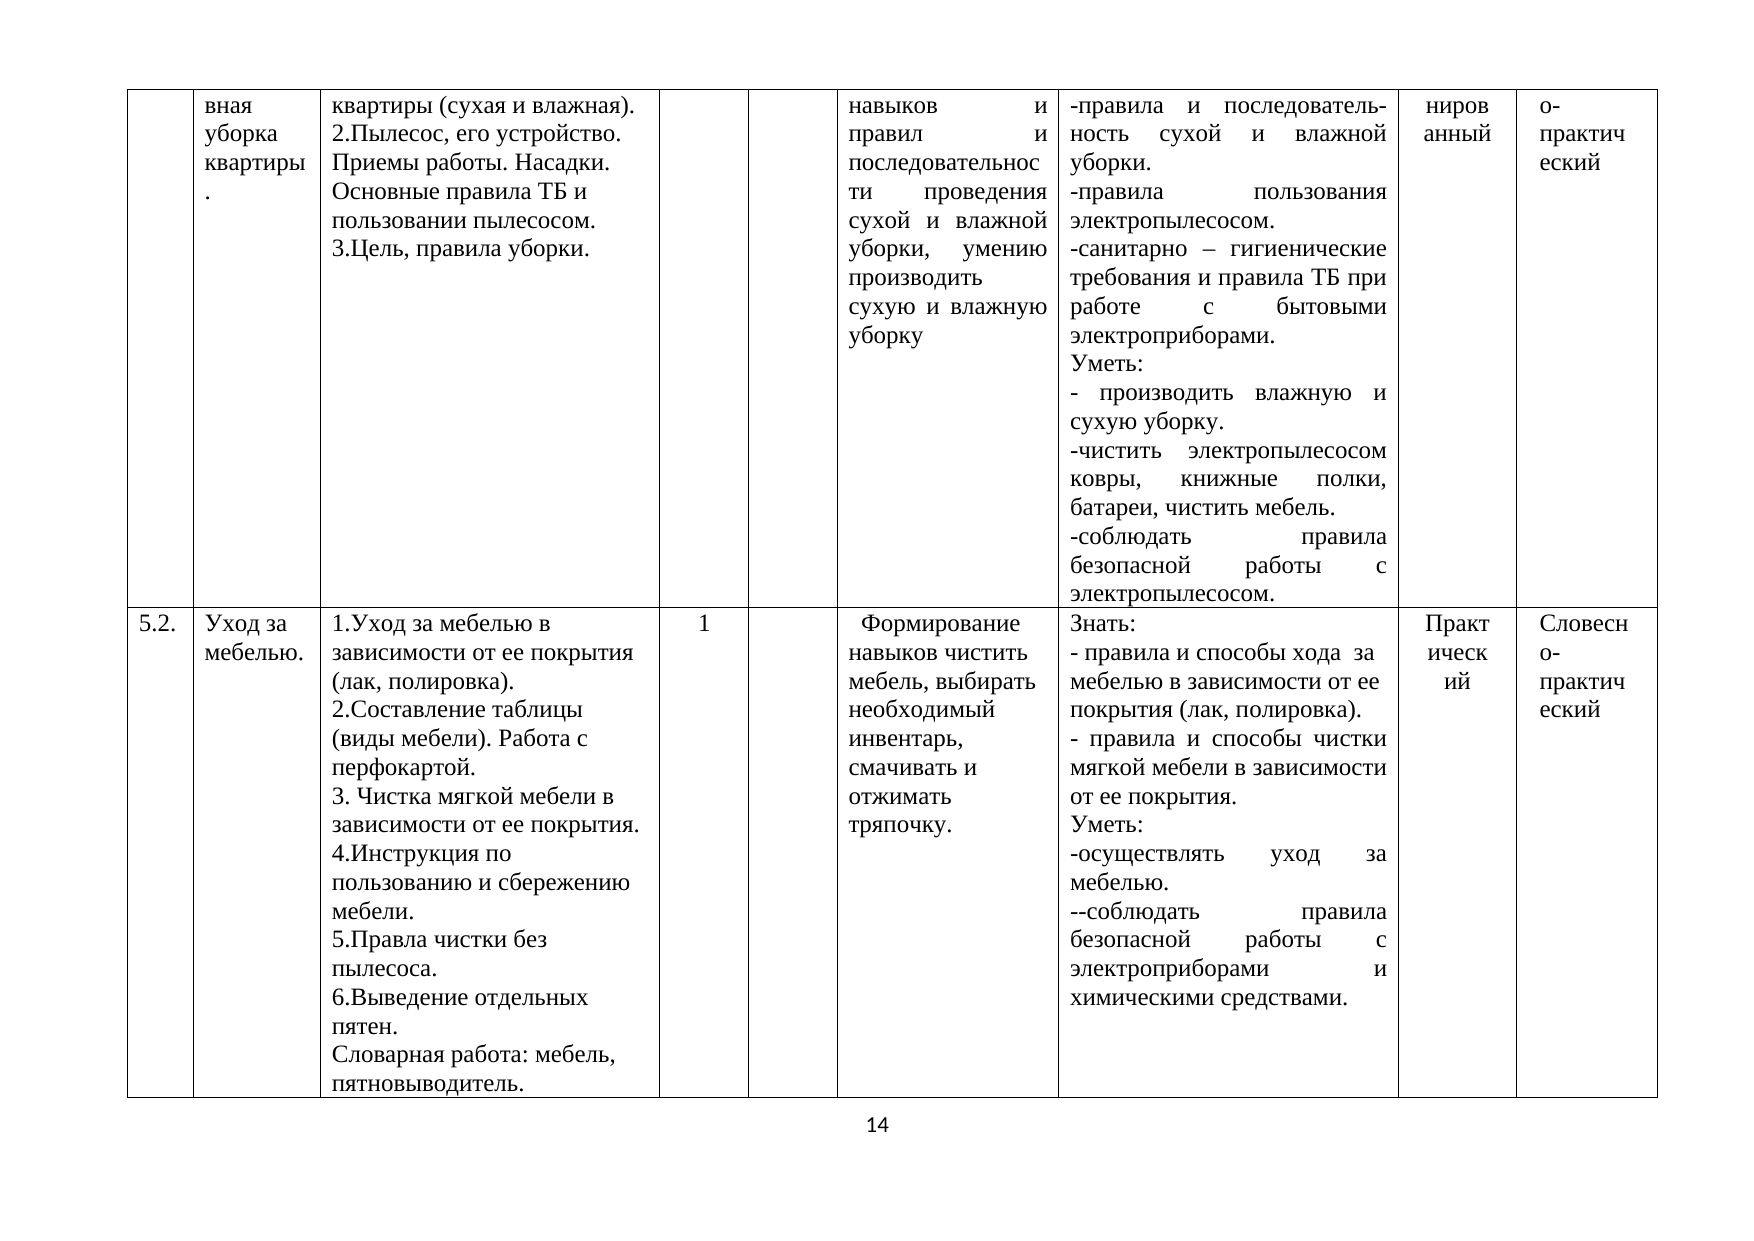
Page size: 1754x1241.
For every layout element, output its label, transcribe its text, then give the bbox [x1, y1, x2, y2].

table_cell [749, 608, 837, 1097]
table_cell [1059, 90, 1398, 607]
table_cell 1.Уход за мебелью в зависимости от ее покрытия (лак, полировка). 2.Составление таблицы (виды мебели). Работа с перфокартой. 3. Чистка мягкой мебели в зависимости от ее покрытия. 4.Инструкция по пользованию и сбережению мебели. 5.Правла чистки без пылесоса. 6.Выведение отдельных пятен. Словарная работа: мебель, пятновыводитель. [321, 608, 659, 1097]
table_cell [194, 90, 320, 607]
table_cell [1517, 90, 1657, 607]
table_cell Уход за мебелью. [194, 608, 320, 1097]
table_cell 1 [660, 608, 748, 1097]
table_cell Формирование навыков чистить мебель, выбирать необходимый инвентарь, смачивать и отжимать тряпочку. [838, 608, 1058, 1097]
table_cell Знать: - правила и способы хода за мебелью в зависимости от ее покрытия (лак, полировка). - правила и способы чистки мягкой мебели в зависимости от ее покрытия. Уметь: -осуществлять уход за мебелью. --соблюдать правила безопасной работы с электроприборами и химическими средствами. [1059, 608, 1398, 1097]
table_cell Практический [1399, 608, 1516, 1097]
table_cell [838, 90, 1058, 607]
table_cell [321, 90, 659, 607]
table_cell 5.2. [128, 608, 193, 1097]
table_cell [1517, 608, 1657, 1097]
table_cell Комбинированный [1399, 90, 1516, 607]
table_cell [128, 90, 193, 607]
table_cell 1 [660, 90, 748, 607]
table_cell [749, 90, 837, 607]
